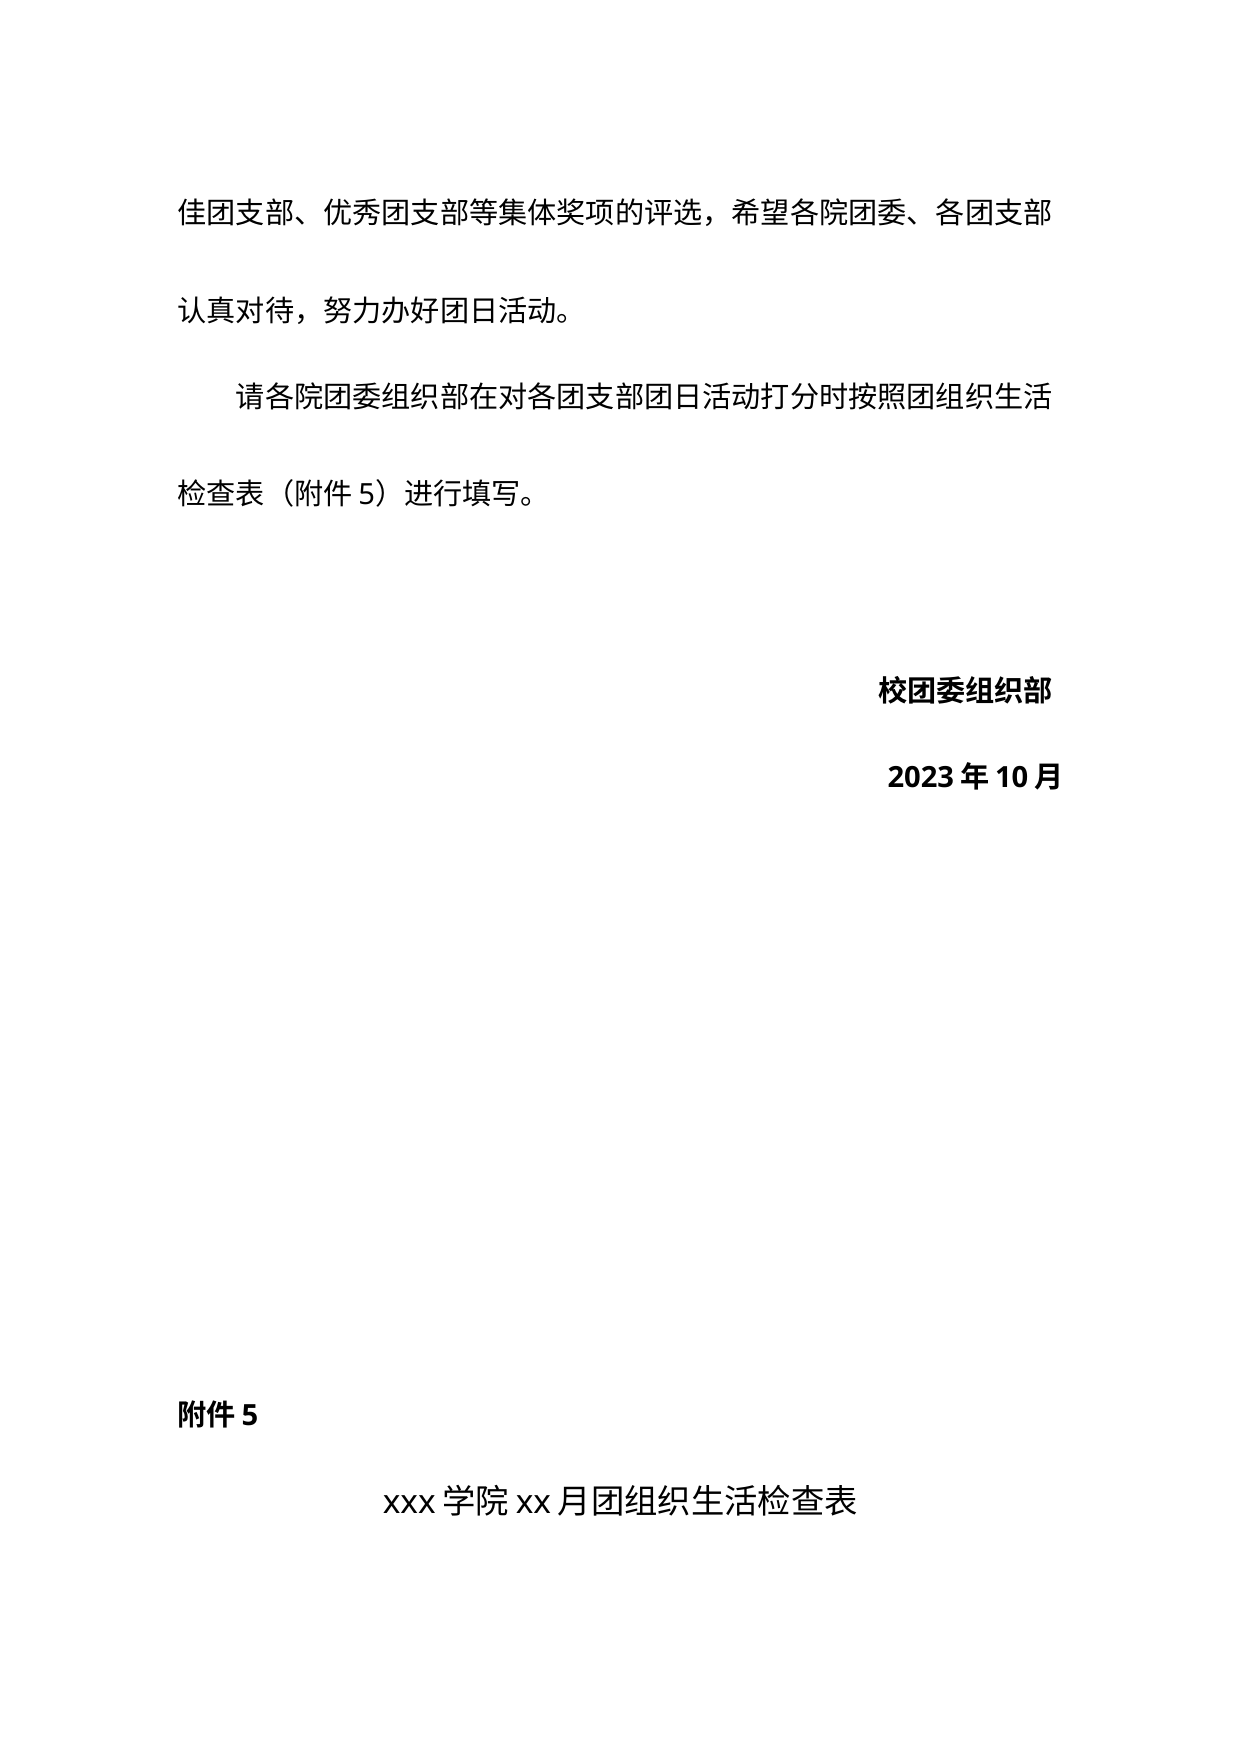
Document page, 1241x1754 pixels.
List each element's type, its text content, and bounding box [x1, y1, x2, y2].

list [177, 178, 1063, 341]
list 请各院团委组织部在对各团支部团日活动打分时按照团组织生活检查表（附件5）进行填写。 [177, 362, 1063, 524]
text 2023年10月 [177, 742, 1063, 807]
list 附件5 [177, 1380, 1063, 1445]
text xxx学院xx月团组织生活检查表 [177, 1466, 1063, 1531]
text 校团委组织部 [177, 656, 1063, 721]
